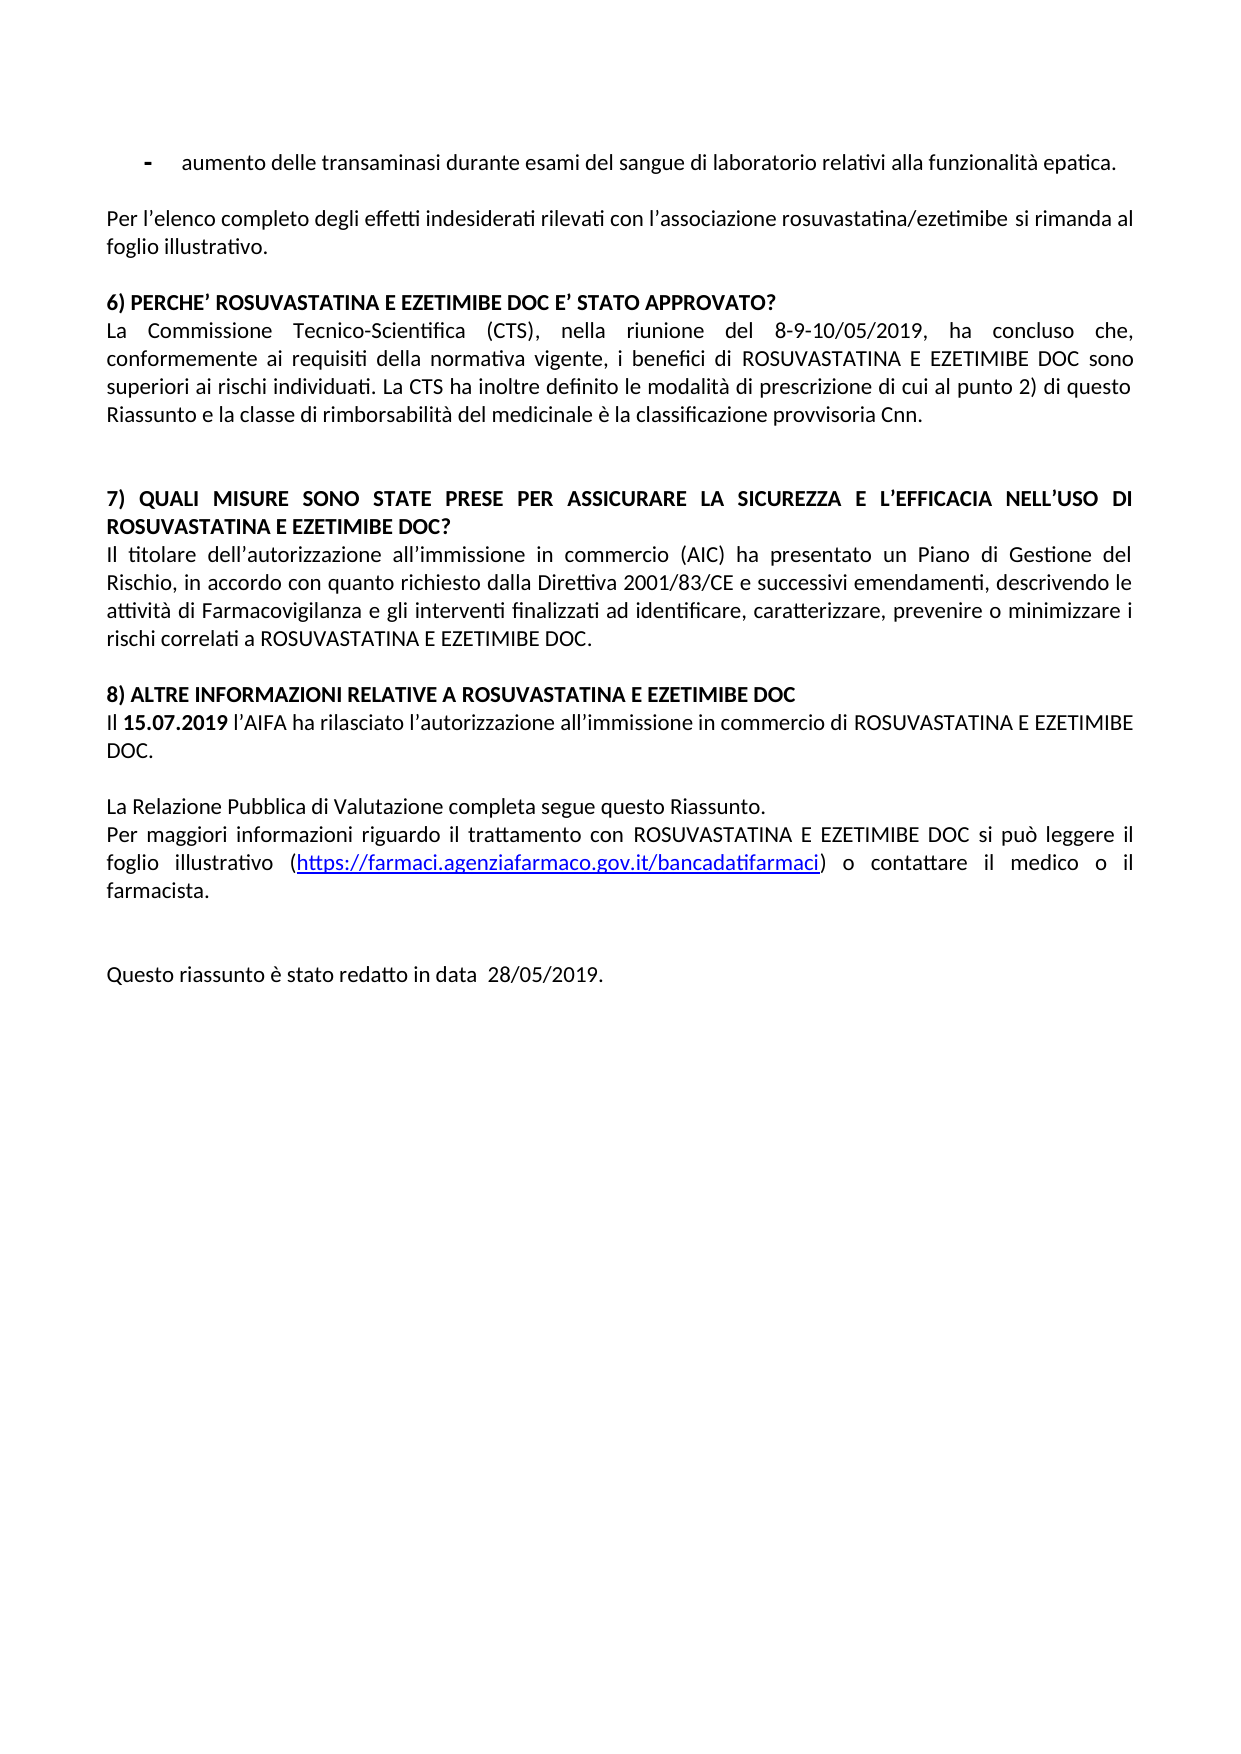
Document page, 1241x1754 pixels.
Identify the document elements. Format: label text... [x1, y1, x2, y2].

text La Commissione Tecnico-Scientifica (CTS), nella riunione del 8-9-10/05/2019, ha concluso che, conformemente ai requisiti della normativa vigente, i benefici di ROSUVASTATINA E EZETIMIBE DOC sono superiori ai rischi individuati. La CTS ha inoltre definito le modalità di prescrizione di cui al punto 2) di questo Riassunto e la classe di rimborsabilità del medicinale è la classificazione provvisoria Cnn. [106, 316, 1134, 428]
text 6) PERCHE’ ROSUVASTATINA E EZETIMIBE DOC E’ STATO APPROVATO? [106, 288, 1134, 316]
text Il 15.07.2019 l’AIFA ha rilasciato l’autorizzazione all’immissione in commercio di ROSUVASTATINA E EZETIMIBE DOC. [106, 708, 1134, 764]
text 7) QUALI MISURE SONO STATE PRESE PER ASSICURARE LA SICUREZZA E L’EFFICACIA NELL’USO DI ROSUVASTATINA E EZETIMIBE DOC? [106, 484, 1134, 540]
text Per l’elenco completo degli effetti indesiderati rilevati con l’associazione rosuvastatina/ezetimibe si rimanda al foglio illustrativo. [106, 204, 1134, 260]
list aumento delle transaminasi durante esami del sangue di laboratorio relativi alla funzionalità epatica. [144, 148, 1134, 176]
text La Relazione Pubblica di Valutazione completa segue questo Riassunto. [106, 792, 1134, 820]
text Per maggiori informazioni riguardo il trattamento con ROSUVASTATINA E EZETIMIBE DOC si può leggere il foglio illustrativo (https://farmaci.agenziafarmaco.gov.it/bancadatifarmaci) o contattare il medico o il farmacista. [106, 820, 1134, 904]
text Questo riassunto è stato redatto in data 28/05/2019. [106, 960, 1134, 988]
text Il titolare dell’autorizzazione all’immissione in commercio (AIC) ha presentato un Piano di Gestione del Rischio, in accordo con quanto richiesto dalla Direttiva 2001/83/CE e successivi emendamenti, descrivendo le attività di Farmacovigilanza e gli interventi finalizzati ad identificare, caratterizzare, prevenire o minimizzare i rischi correlati a ROSUVASTATINA E EZETIMIBE DOC. [106, 540, 1134, 652]
text 8) ALTRE INFORMAZIONI RELATIVE A ROSUVASTATINA E EZETIMIBE DOC [106, 680, 1134, 708]
